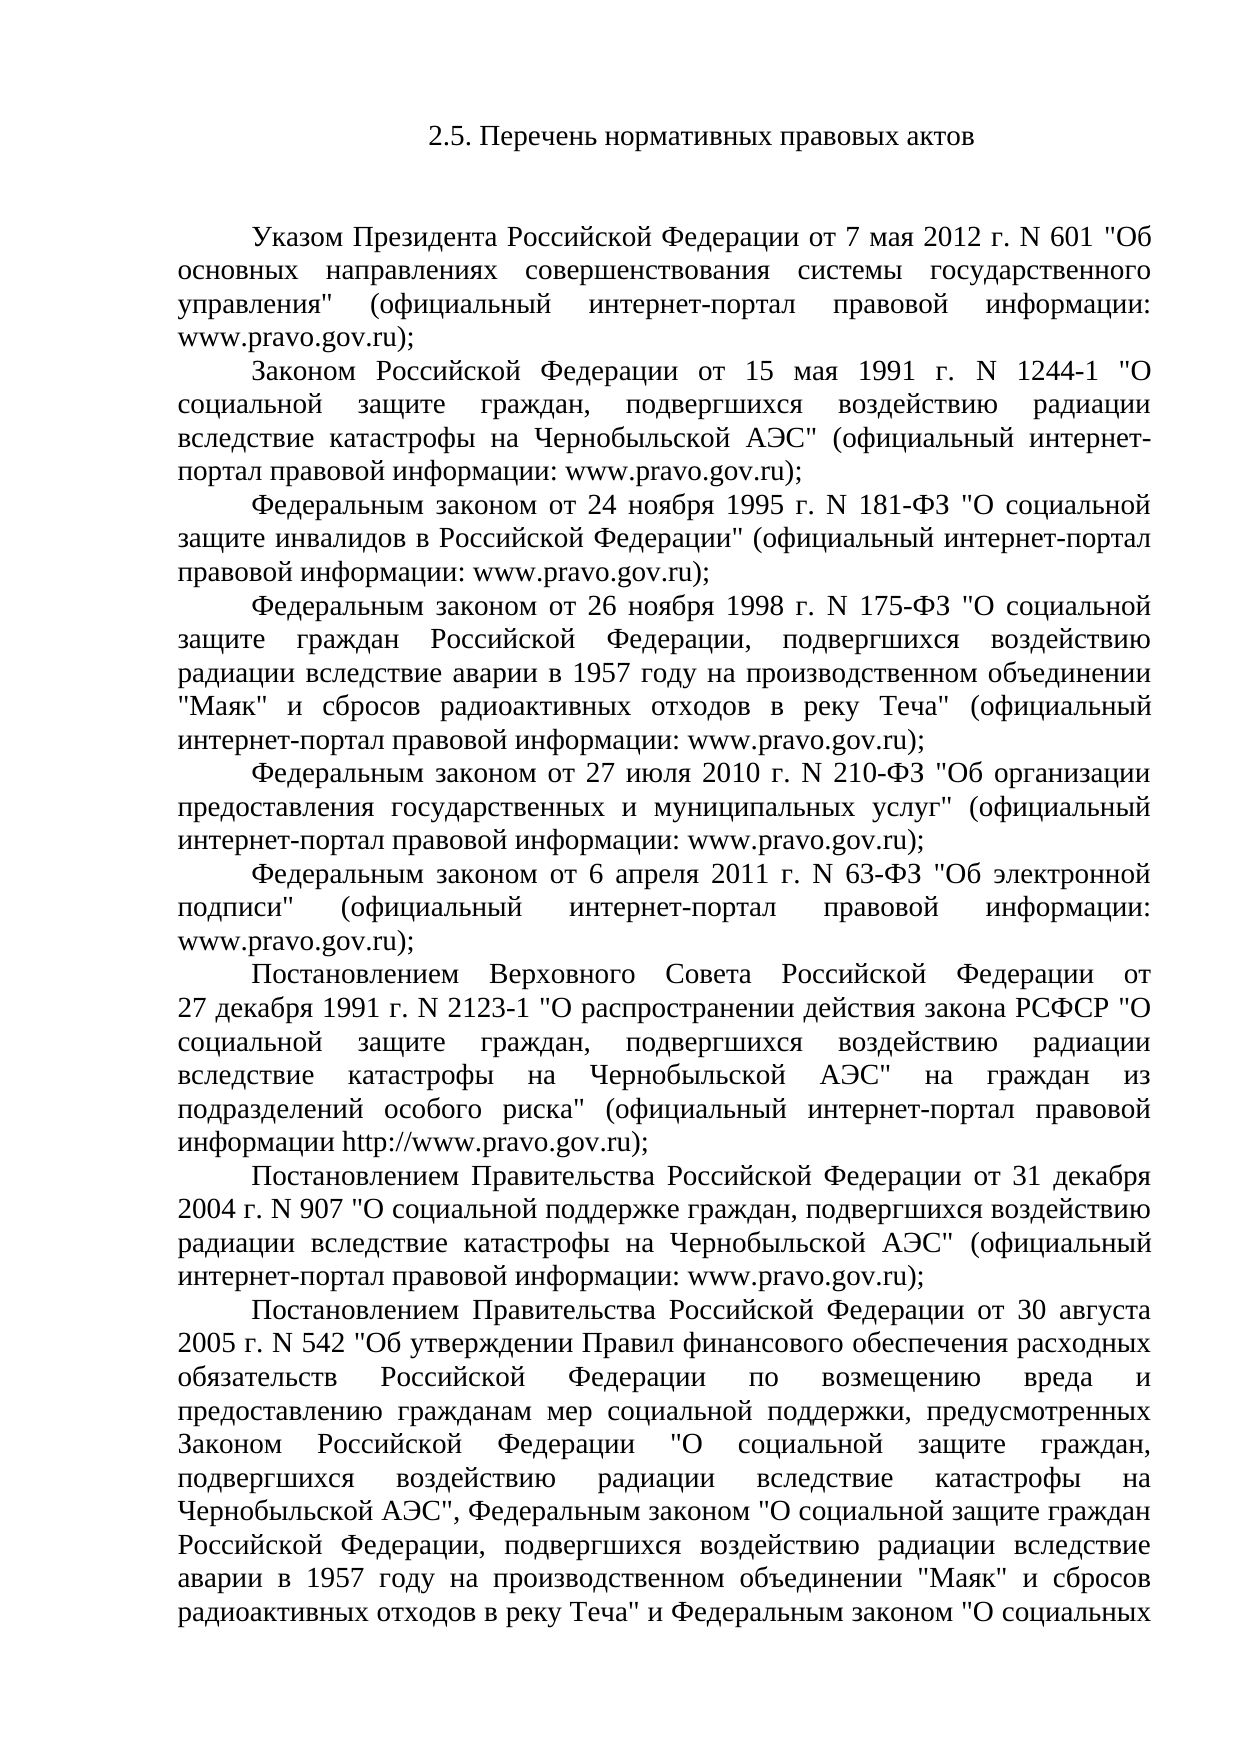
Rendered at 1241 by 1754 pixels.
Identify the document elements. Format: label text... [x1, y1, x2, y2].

text Федеральным законом от 27 июля 2010 г. N 210-ФЗ "Об организации предоставления государственных и муниципальных услуг" (официальный интернет-портал правовой информации: www.pravo.gov.ru); [177, 755, 1152, 856]
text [177, 1292, 1152, 1627]
text Указом Президента Российской Федерации от 7 мая 2012 г. N 601 "Об основных направлениях совершенствования системы государственного управления" (официальный интернет-портал правовой информации: www.pravo.gov.ru); [177, 219, 1152, 353]
text 2.5. Перечень нормативных правовых актов [177, 118, 1152, 152]
text Законом Российской Федерации от 15 мая 1991 г. N 1244-1 "О социальной защите граждан, подвергшихся воздействию радиации вследствие катастрофы на Чернобыльской АЭС" (официальный интернет-портал правовой информации: www.pravo.gov.ru); [177, 353, 1152, 487]
text Федеральным законом от 26 ноября 1998 г. N 175-ФЗ "О социальной защите граждан Российской Федерации, подвергшихся воздействию радиации вследствие аварии в 1957 году на производственном объединении "Маяк" и сбросов радиоактивных отходов в реку Теча" (официальный интернет-портал правовой информации: www.pravo.gov.ru); [177, 588, 1152, 755]
text Федеральным законом от 6 апреля 2011 г. N 63-ФЗ "Об электронной подписи" (официальный интернет-портал правовой информации: www.pravo.gov.ru); [177, 856, 1152, 957]
text Постановлением Правительства Российской Федерации от 31 декабря 2004 г. N 907 "О социальной поддержке граждан, подвергшихся воздействию радиации вследствие катастрофы на Чернобыльской АЭС" (официальный интернет-портал правовой информации: www.pravo.gov.ru); [177, 1158, 1152, 1292]
text Федеральным законом от 24 ноября 1995 г. N 181-ФЗ "О социальной защите инвалидов в Российской Федерации" (официальный интернет-портал правовой информации: www.pravo.gov.ru); [177, 487, 1152, 588]
text Постановлением Верховного Совета Российской Федерации от 27 декабря 1991 г. N 2123-1 "О распространении действия закона РСФСР "О социальной защите граждан, подвергшихся воздействию радиации вследствие катастрофы на Чернобыльской АЭС" на граждан из подразделений особого риска" (официальный интернет-портал правовой информации http://www.pravo.gov.ru); [177, 957, 1152, 1158]
